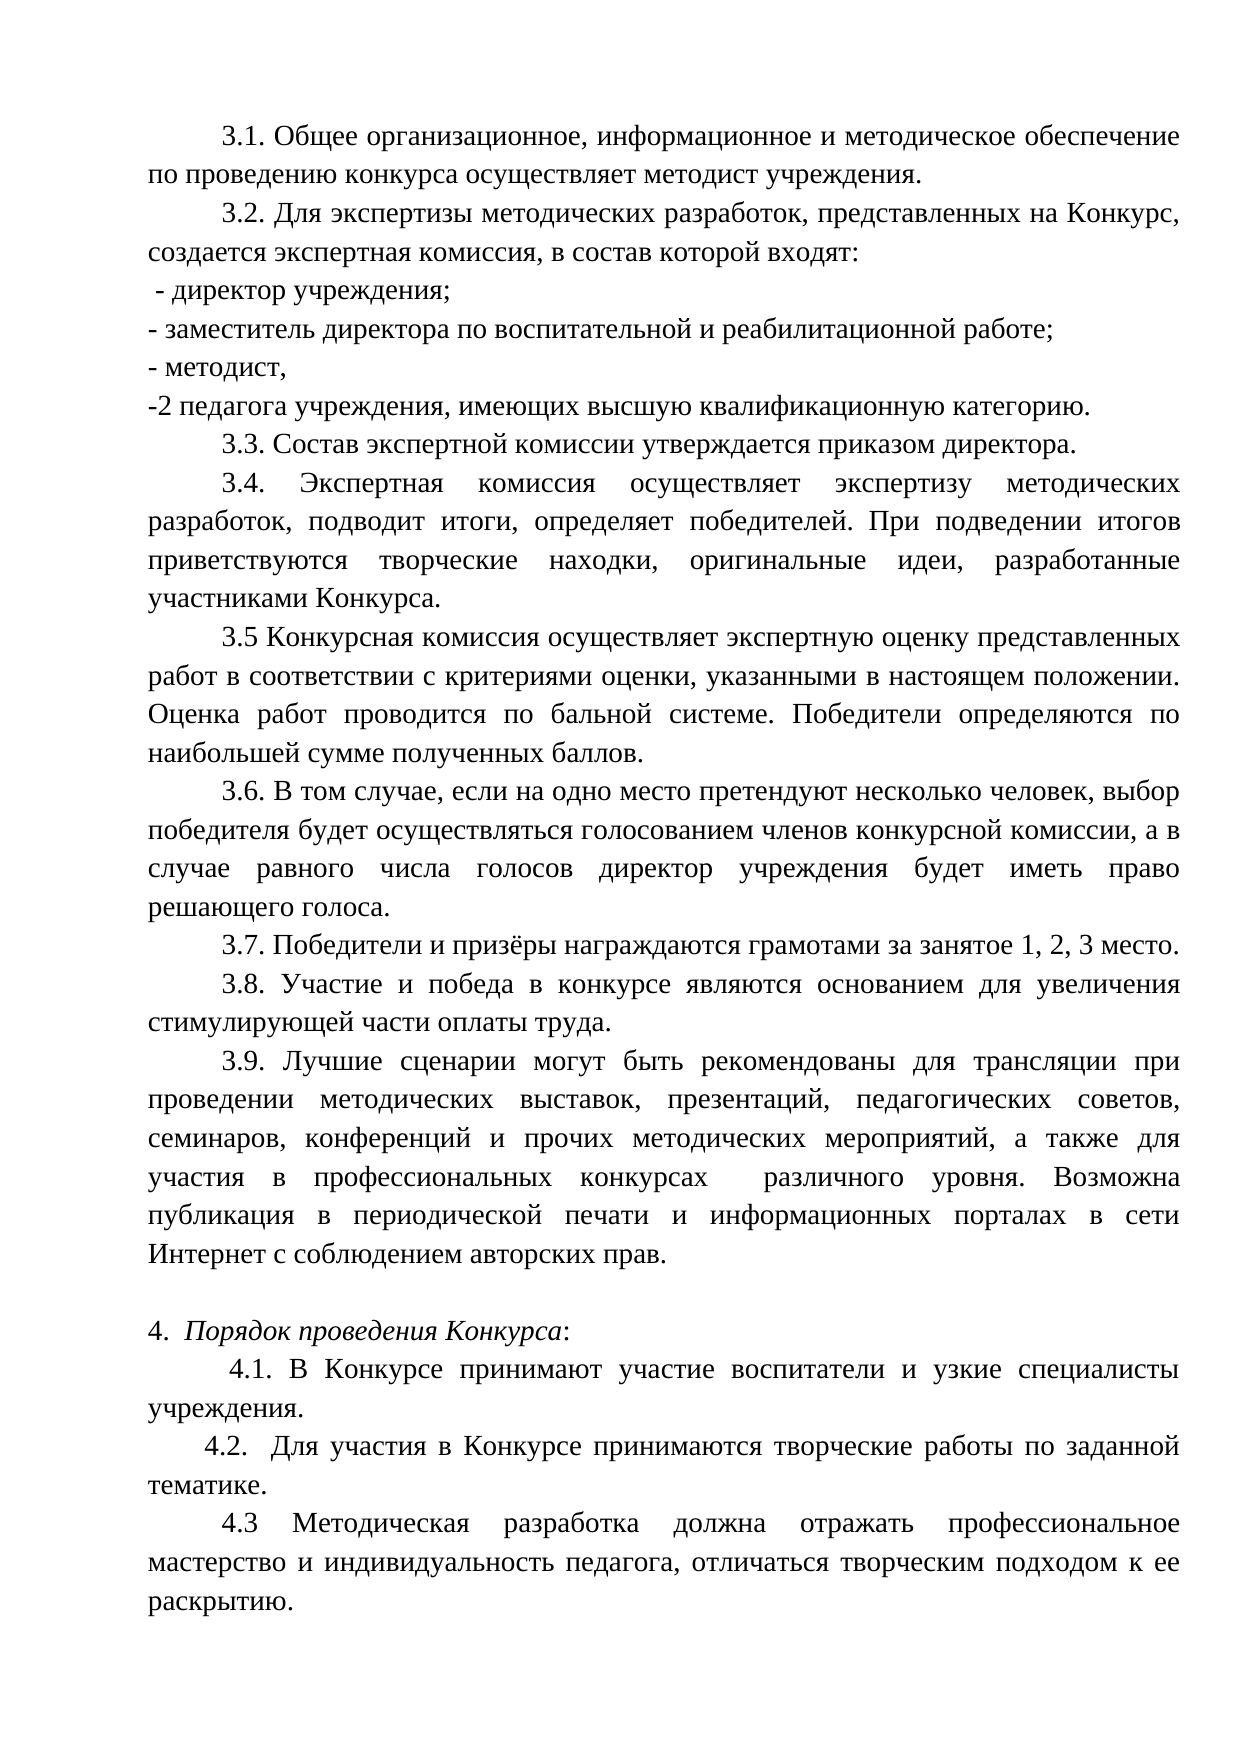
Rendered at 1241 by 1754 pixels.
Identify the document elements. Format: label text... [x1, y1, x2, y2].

text - заместитель директора по воспитательной и реабилитационной работе; [148, 311, 1181, 344]
text 3.7. Победители и призёры награждаются грамотами за занятое 1, 2, 3 место. [148, 927, 1181, 961]
text 3.3. Состав экспертной комиссии утверждается приказом директора. [148, 426, 1181, 460]
text 4.3 Методическая разработка должна отражать профессиональное мастерство и индивидуальность педагога, отличаться творческим подходом к ее раскрытию. [148, 1506, 1181, 1616]
text -2 педагога учреждения, имеющих высшую квалификационную категорию. [148, 388, 1181, 421]
text 3.2. Для экспертизы методических разработок, представленных на Конкурс, создается экспертная комиссия, в состав которой входят: [148, 195, 1181, 267]
text 4.2. Для участия в Конкурсе принимаются творческие работы по заданной тематике. [148, 1428, 1181, 1501]
text 3.8. Участие и победа в конкурсе являются основанием для увеличения стимулирующей части оплаты труда. [148, 966, 1181, 1038]
text 4. Порядок проведения Конкурса: [148, 1313, 1181, 1346]
text - методист, [148, 349, 1181, 383]
text 3.4. Экспертная комиссия осуществляет экспертизу методических разработок, подводит итоги, определяет победителей. При подведении итогов приветствуются творческие находки, оригинальные идеи, разработанные участниками Конкурса. [148, 465, 1181, 614]
text 3.9. Лучшие сценарии могут быть рекомендованы для трансляции при проведении методических выставок, презентаций, педагогических советов, семинаров, конференций и прочих методических мероприятий, а также для участия в профессиональных конкурсах различного уровня. Возможна публикация в периодической печати и информационных порталах в сети Интернет с соблюдением авторских прав. [148, 1043, 1181, 1269]
text 3.6. В том случае, если на одно место претендуют несколько человек, выбор победителя будет осуществляться голосованием членов конкурсной комиссии, а в случае равного числа голосов директор учреждения будет иметь право решающего голоса. [148, 773, 1181, 922]
text 3.5 Конкурсная комиссия осуществляет экспертную оценку представленных работ в соответствии с критериями оценки, указанными в настоящем положении. Оценка работ проводится по бальной системе. Победители определяются по наибольшей сумме полученных баллов. [148, 619, 1181, 768]
text 4.1. В Конкурсе принимают участие воспитатели и узкие специалисты учреждения. [148, 1351, 1181, 1423]
text - директор учреждения; [148, 272, 1181, 306]
text 3.1. Общее организационное, информационное и методическое обеспечение по проведению конкурса осуществляет методист учреждения. [148, 118, 1181, 190]
